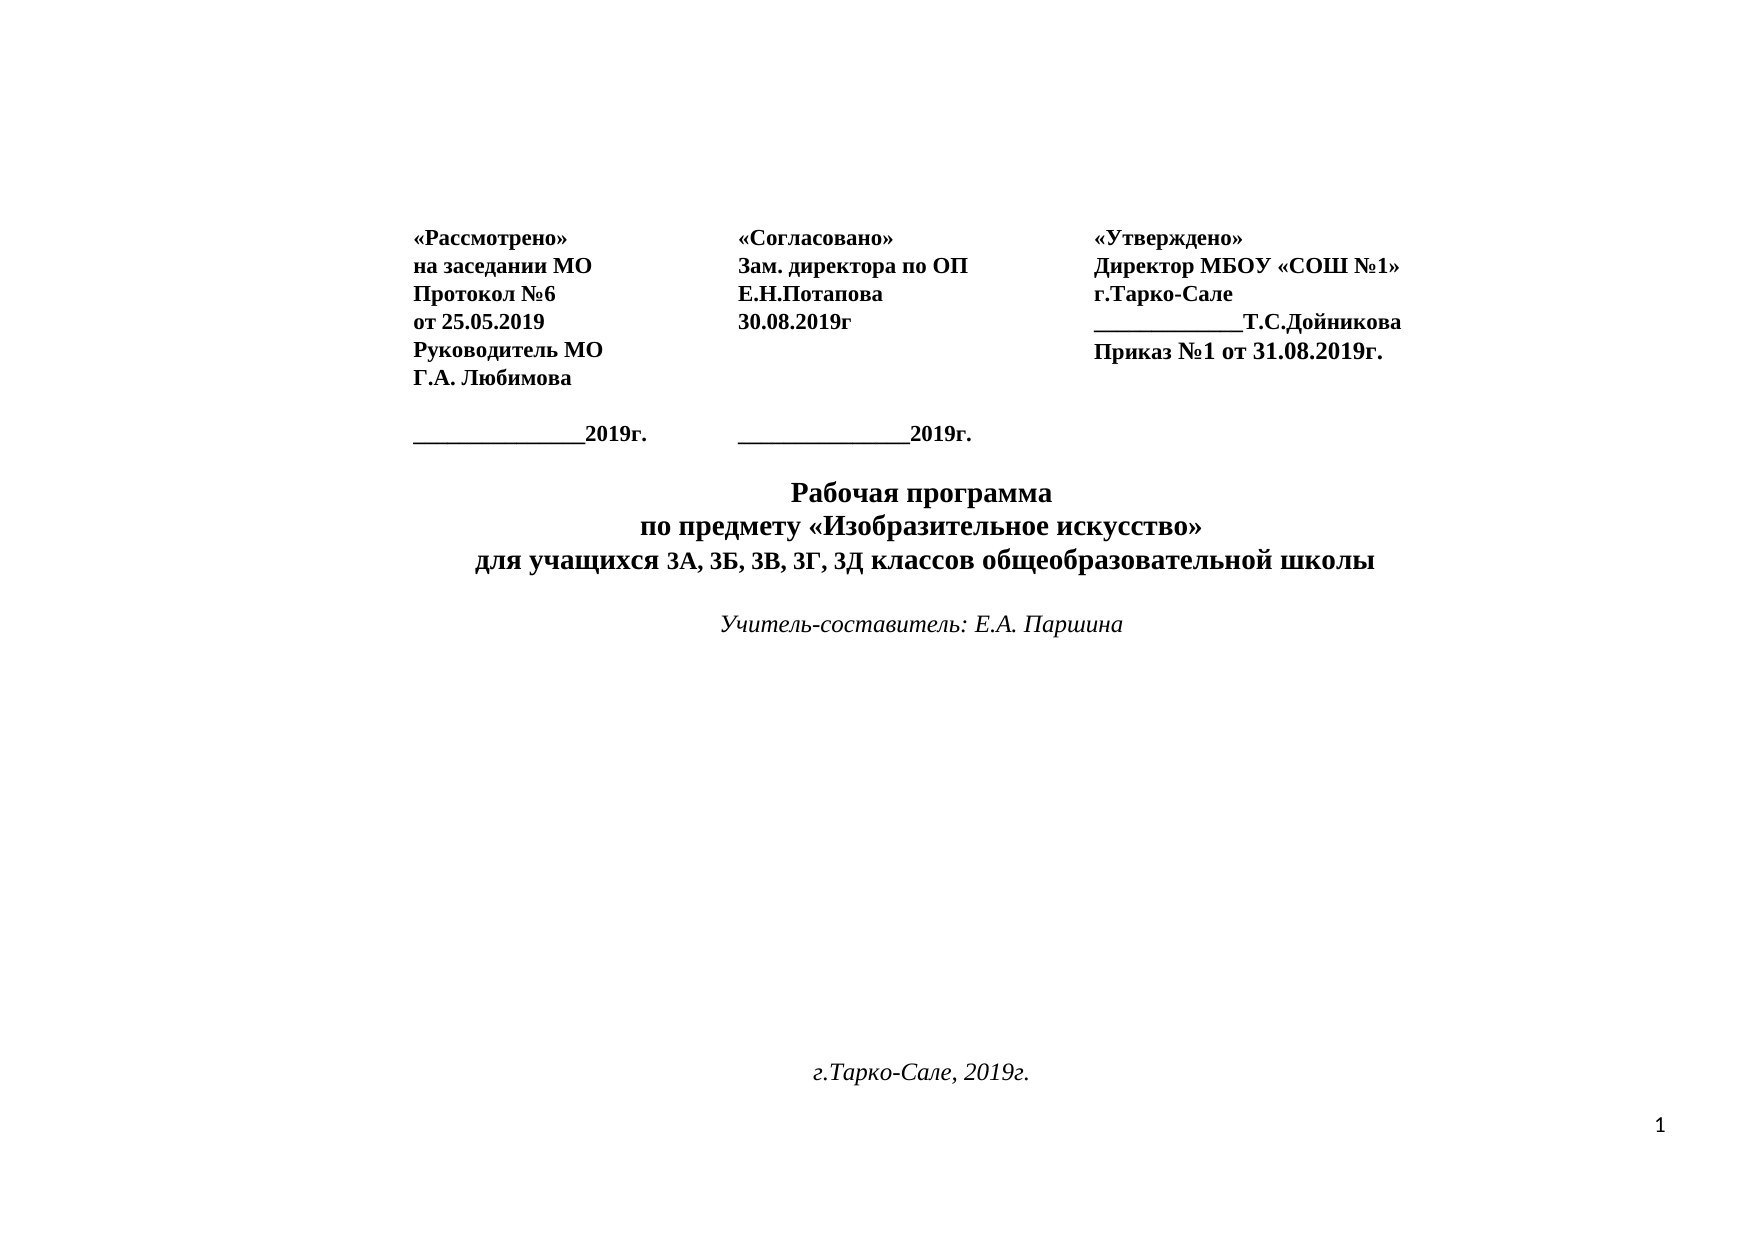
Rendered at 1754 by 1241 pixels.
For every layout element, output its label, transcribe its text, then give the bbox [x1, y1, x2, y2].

text Рабочая программа по предмету «Изобразительное искусство» [177, 475, 1665, 542]
text Учитель-составитель: Е.А. Паршина [177, 609, 1665, 638]
text г.Тарко-Сале, 2019г. [177, 1057, 1665, 1086]
text для учащихся 3А, 3Б, 3В, 3Г, 3Д классов общеобразовательной школы [177, 542, 1665, 575]
table_header «Согласовано» Зам. директора по ОП Е.Н.Потапова 30.08.2019г _______________2019г. [727, 224, 1083, 448]
table_header «Утверждено» Директор МБОУ «СОШ №1» г.Тарко-Сале _____________Т.С.Дойникова Приказ №1 от 31.08.2019г. [1083, 224, 1441, 448]
table_header «Рассмотрено» на заседании МО Протокол №6 от 25.05.2019 Руководитель МО Г.А. Любимова _______________2019г. [402, 224, 727, 448]
